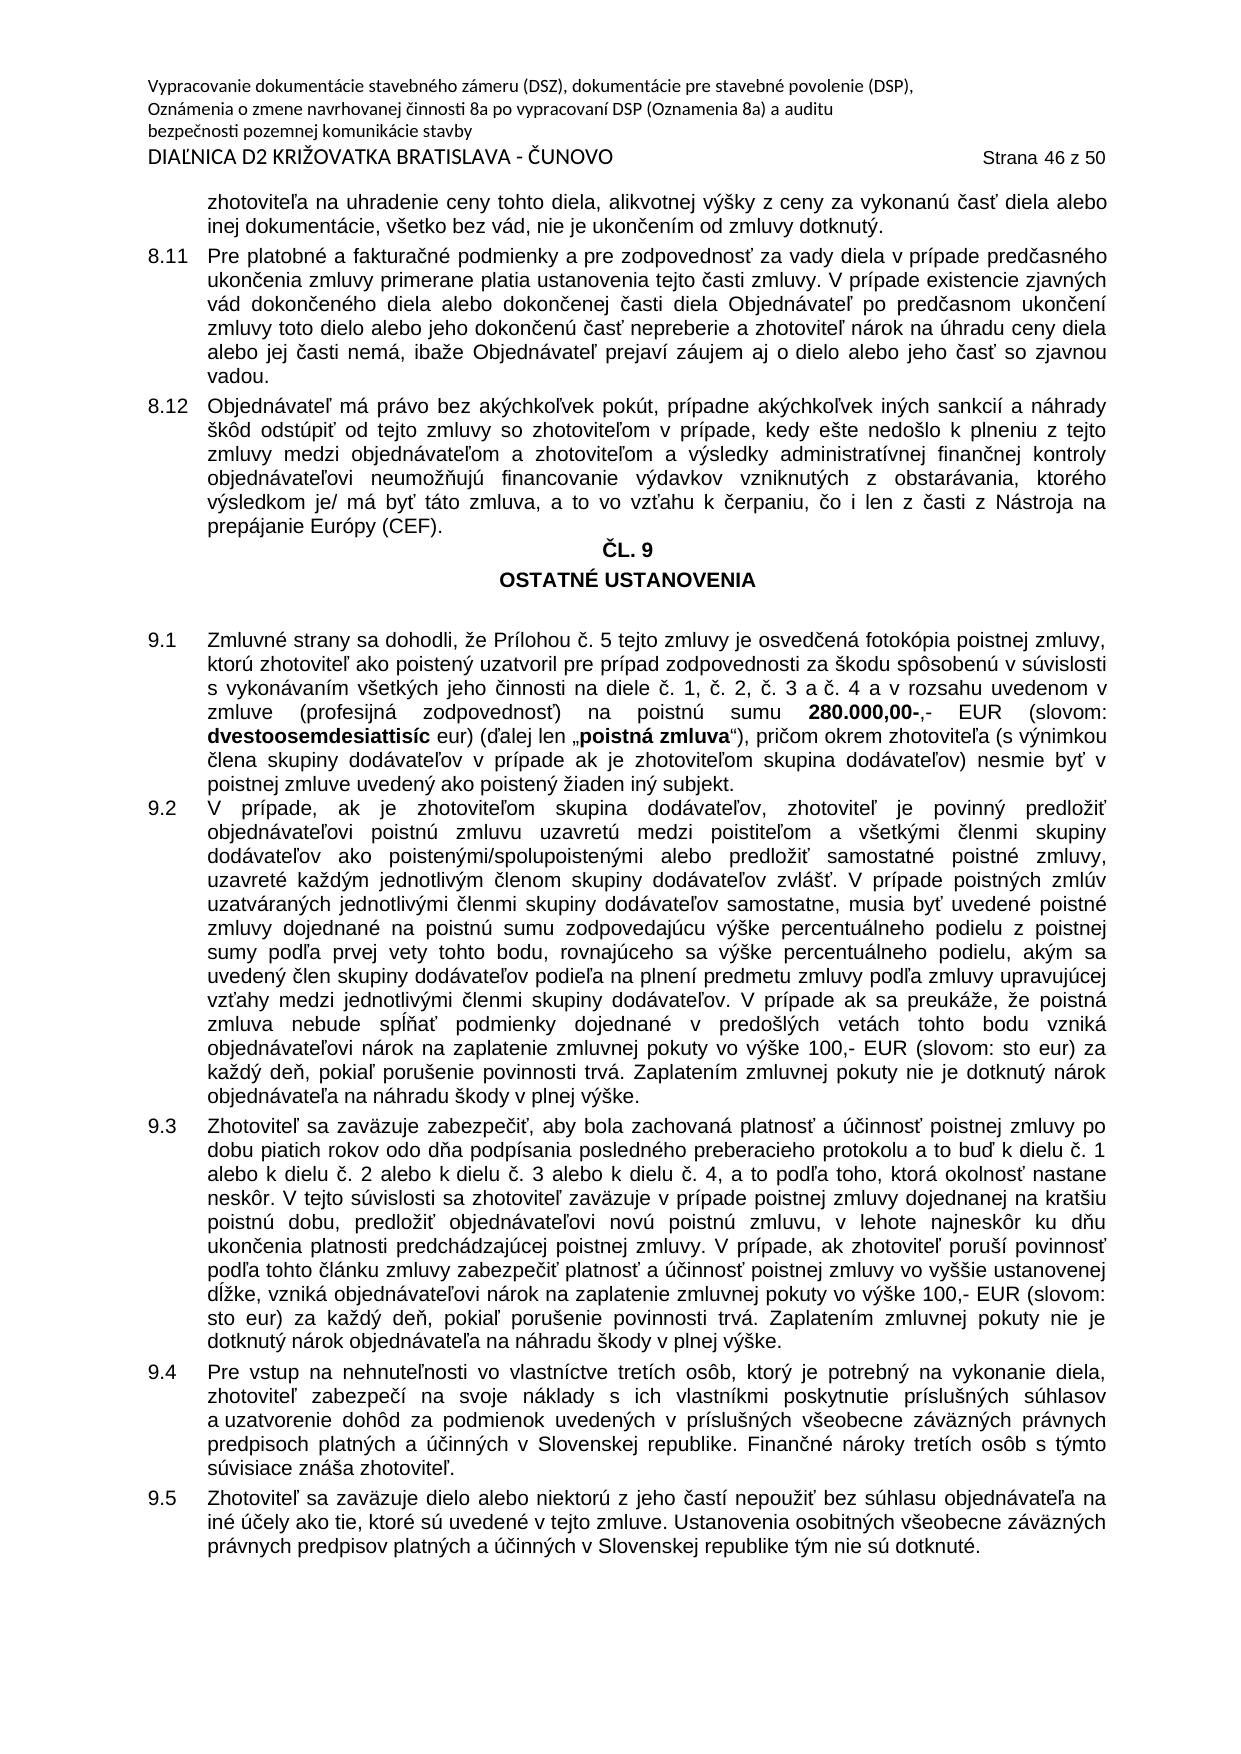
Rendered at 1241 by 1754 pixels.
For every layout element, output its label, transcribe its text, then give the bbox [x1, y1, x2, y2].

text ČL. 9 [148, 538, 1107, 562]
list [148, 190, 1107, 238]
list V prípade, ak je zhotoviteľom skupina dodávateľov, zhotoviteľ je povinný predložiť objednávateľovi poistnú zmluvu uzavretú medzi poistiteľom a všetkými členmi skupiny dodávateľov ako poistenými/spolupoistenými alebo predložiť samostatné poistné zmluvy, uzavreté každým jednotlivým členom skupiny dodávateľov zvlášť. V prípade poistných zmlúv uzatváraných jednotlivými členmi skupiny dodávateľov samostatne, musia byť uvedené poistné zmluvy dojednané na poistnú sumu zodpovedajúcu výške percentuálneho podielu z poistnej sumy podľa prvej vety tohto bodu, rovnajúceho sa výške percentuálneho podielu, akým sa uvedený člen skupiny dodávateľov podieľa na plnení predmetu zmluvy podľa zmluvy upravujúcej vzťahy medzi jednotlivými členmi skupiny dodávateľov. V prípade ak sa preukáže, že poistná zmluva nebude spĺňať podmienky dojednané v predošlých vetách tohto bodu vzniká objednávateľovi nárok na zaplatenie zmluvnej pokuty vo výške 100,- EUR (slovom: sto eur) za každý deň, pokiaľ porušenie povinnosti trvá. Zaplatením zmluvnej pokuty nie je dotknutý nárok objednávateľa na náhradu škody v plnej výške. [148, 796, 1107, 1107]
list Pre platobné a fakturačné podmienky a pre zodpovednosť za vady diela v prípade predčasného ukončenia zmluvy primerane platia ustanovenia tejto časti zmluvy. V prípade existencie zjavných vád dokončeného diela alebo dokončenej časti diela Objednávateľ po predčasnom ukončení zmluvy toto dielo alebo jeho dokončenú časť nepreberie a zhotoviteľ nárok na úhradu ceny diela alebo jej časti nemá, ibaže Objednávateľ prejaví záujem aj o dielo alebo jeho časť so zjavnou vadou. [148, 244, 1107, 388]
list Zmluvné strany sa dohodli, že Prílohou č. 5 tejto zmluvy je osvedčená fotokópia poistnej zmluvy, ktorú zhotoviteľ ako poistený uzatvoril pre prípad zodpovednosti za škodu spôsobenú v súvislosti s vykonávaním všetkých jeho činnosti na diele č. 1, č. 2, č. 3 a č. 4 a v rozsahu uvedenom v zmluve (profesijná zodpovednosť) na poistnú sumu 280.000,00-,- EUR (slovom: dvestoosemdesiattisíc eur) (ďalej len „poistná zmluva“), pričom okrem zhotoviteľa (s výnimkou člena skupiny dodávateľov v prípade ak je zhotoviteľom skupina dodávateľov) nesmie byť v poistnej zmluve uvedený ako poistený žiaden iný subjekt. [148, 628, 1107, 796]
list Pre vstup na nehnuteľnosti vo vlastníctve tretích osôb, ktorý je potrebný na vykonanie diela, zhotoviteľ zabezpečí na svoje náklady s ich vlastníkmi poskytnutie príslušných súhlasov a uzatvorenie dohôd za podmienok uvedených v príslušných všeobecne záväzných právnych predpisoch platných a účinných v Slovenskej republike. Finančné nároky tretích osôb s týmto súvisiace znáša zhotoviteľ. [148, 1359, 1107, 1479]
list Zhotoviteľ sa zaväzuje dielo alebo niektorú z jeho častí nepoužiť bez súhlasu objednávateľa na iné účely ako tie, ktoré sú uvedené v tejto zmluve. Ustanovenia osobitných všeobecne záväzných právnych predpisov platných a účinných v Slovenskej republike tým nie sú dotknuté. [148, 1486, 1107, 1557]
list Objednávateľ má právo bez akýchkoľvek pokút, prípadne akýchkoľvek iných sankcií a náhrady škôd odstúpiť od tejto zmluvy so zhotoviteľom v prípade, kedy ešte nedošlo k plneniu z tejto zmluvy medzi objednávateľom a zhotoviteľom a výsledky administratívnej finančnej kontroly objednávateľovi neumožňujú financovanie výdavkov vzniknutých z obstarávania, ktorého výsledkom je/ má byť táto zmluva, a to vo vzťahu k čerpaniu, čo i len z časti z Nástroja na prepájanie Európy (CEF). [148, 394, 1107, 538]
text OSTATNÉ USTANOVENIA [148, 568, 1107, 592]
list Zhotoviteľ sa zaväzuje zabezpečiť, aby bola zachovaná platnosť a účinnosť poistnej zmluvy po dobu piatich rokov odo dňa podpísania posledného preberacieho protokolu a to buď k dielu č. 1 alebo k dielu č. 2 alebo k dielu č. 3 alebo k dielu č. 4, a to podľa toho, ktorá okolnosť nastane neskôr. V tejto súvislosti sa zhotoviteľ zaväzuje v prípade poistnej zmluvy dojednanej na kratšiu poistnú dobu, predložiť objednávateľovi novú poistnú zmluvu, v lehote najneskôr ku dňu ukončenia platnosti predchádzajúcej poistnej zmluvy. V prípade, ak zhotoviteľ poruší povinnosť podľa tohto článku zmluvy zabezpečiť platnosť a účinnosť poistnej zmluvy vo vyššie ustanovenej dĺžke, vzniká objednávateľovi nárok na zaplatenie zmluvnej pokuty vo výške 100,- EUR (slovom: sto eur) za každý deň, pokiaľ porušenie povinnosti trvá. Zaplatením zmluvnej pokuty nie je dotknutý nárok objednávateľa na náhradu škody v plnej výške. [148, 1114, 1107, 1353]
